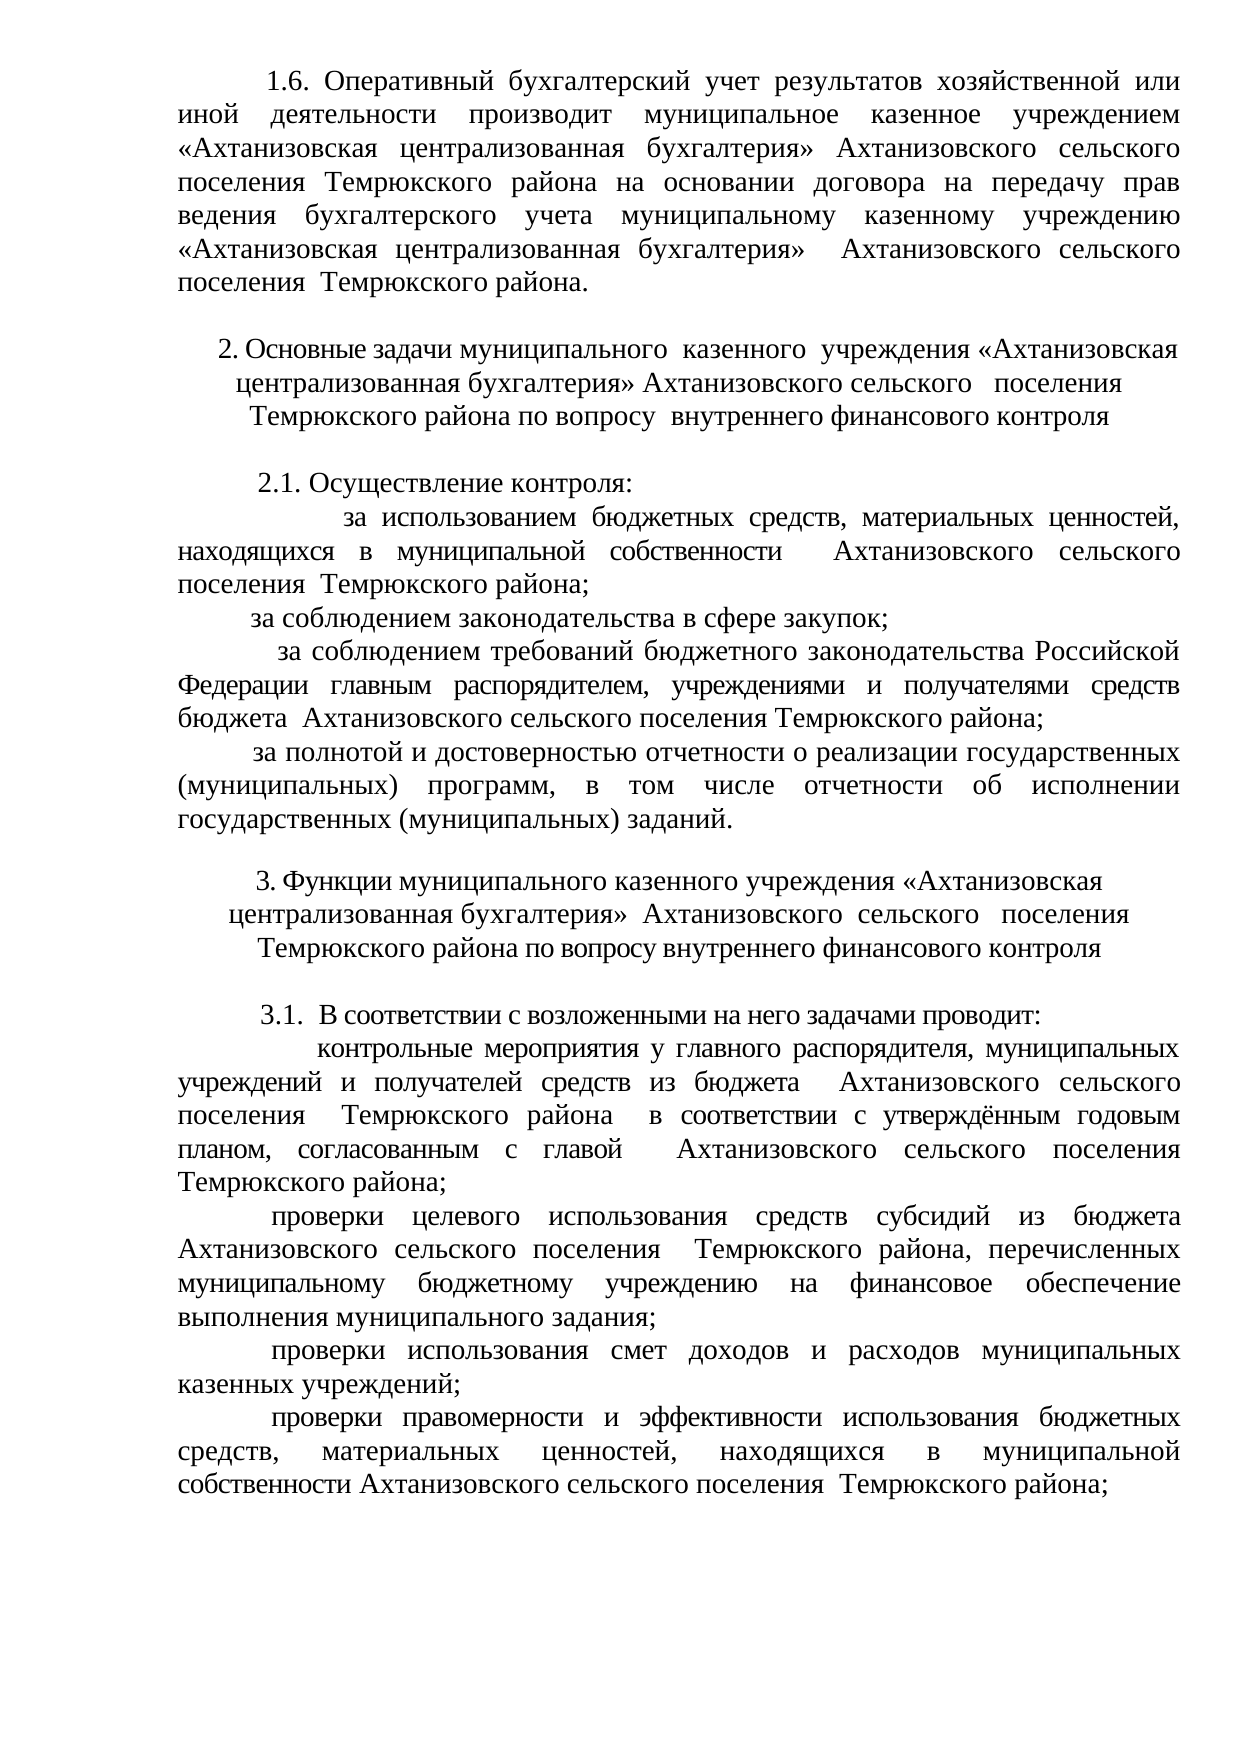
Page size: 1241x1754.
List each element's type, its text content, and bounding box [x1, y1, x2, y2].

text за полнотой и достоверностью отчетности о реализации государственных (муниципальных) программ, в том числе отчетности об исполнении государственных (муниципальных) заданий. [177, 734, 1181, 834]
text 2. Основные задачи муниципального казенного учреждения «Ахтанизовская централизованная бухгалтерия» Ахтанизовского сельского поселения Темрюкского района по вопросу внутреннего финансового контроля [177, 331, 1181, 432]
text 3. Функции муниципального казенного учреждения «Ахтанизовская централизованная бухгалтерия» Ахтанизовского сельского поселения Темрюкского района по вопросу внутреннего финансового контроля [177, 863, 1181, 963]
text за соблюдением законодательства в сфере закупок; [177, 600, 1181, 633]
text 2.1. Осуществление контроля: [177, 466, 1181, 499]
text контрольные мероприятия у главного распорядителя, муниципальных учреждений и получателей средств из бюджета Ахтанизовского сельского поселения Темрюкского района в соответствии с утверждённым годовым планом, согласованным с главой Ахтанизовского сельского поселения Темрюкского района; [177, 1030, 1181, 1198]
text проверки правомерности и эффективности использования бюджетных средств, материальных ценностей, находящихся в муниципальной собственности Ахтанизовского сельского поселения Темрюкского района; [177, 1399, 1181, 1500]
text 1.6. Оперативный бухгалтерский учет результатов хозяйственной или иной деятельности производит муниципальное казенное учреждением «Ахтанизовская централизованная бухгалтерия» Ахтанизовского сельского поселения Темрюкского района на основании договора на передачу прав ведения бухгалтерского учета муниципальному казенному учреждению «Ахтанизовская централизованная бухгалтерия» Ахтанизовского сельского поселения Темрюкского района. [177, 63, 1181, 298]
text 3.1. В соответствии с возложенными на него задачами проводит: [177, 997, 1181, 1030]
text за соблюдением требований бюджетного законодательства Российской Федерации главным распорядителем, учреждениями и получателями средств бюджета Ахтанизовского сельского поселения Темрюкского района; [177, 633, 1181, 734]
text проверки использования смет доходов и расходов муниципальных казенных учреждений; [177, 1332, 1181, 1399]
text за использованием бюджетных средств, материальных ценностей, находящихся в муниципальной собственности Ахтанизовского сельского поселения Темрюкского района; [177, 499, 1181, 600]
text проверки целевого использования средств субсидий из бюджета Ахтанизовского сельского поселения Темрюкского района, перечисленных муниципальному бюджетному учреждению на финансовое обеспечение выполнения муниципального задания; [177, 1198, 1181, 1332]
